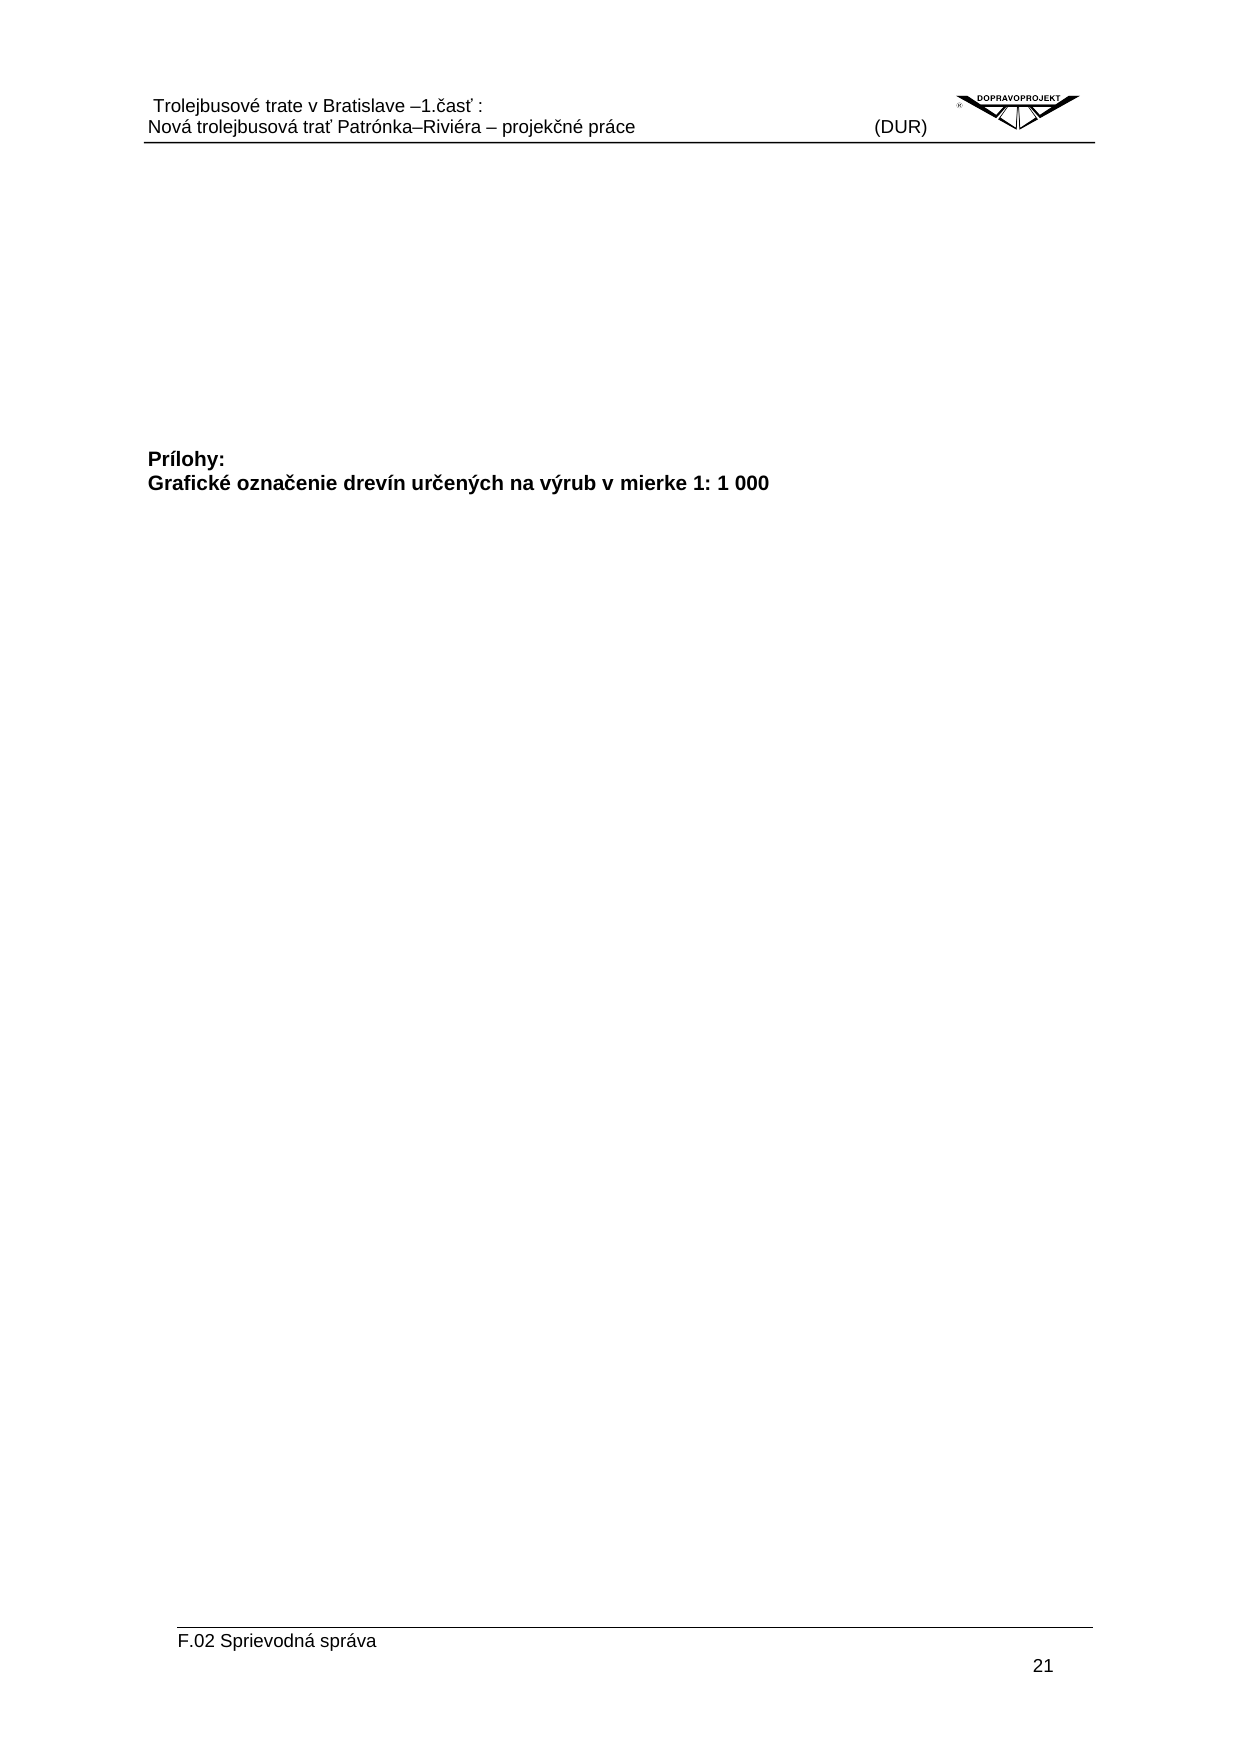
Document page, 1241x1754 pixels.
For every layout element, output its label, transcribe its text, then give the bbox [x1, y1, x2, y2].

text Prílohy: [148, 447, 1093, 471]
text Grafické označenie drevín určených na výrub v mierke 1: 1 000 [148, 471, 1093, 494]
